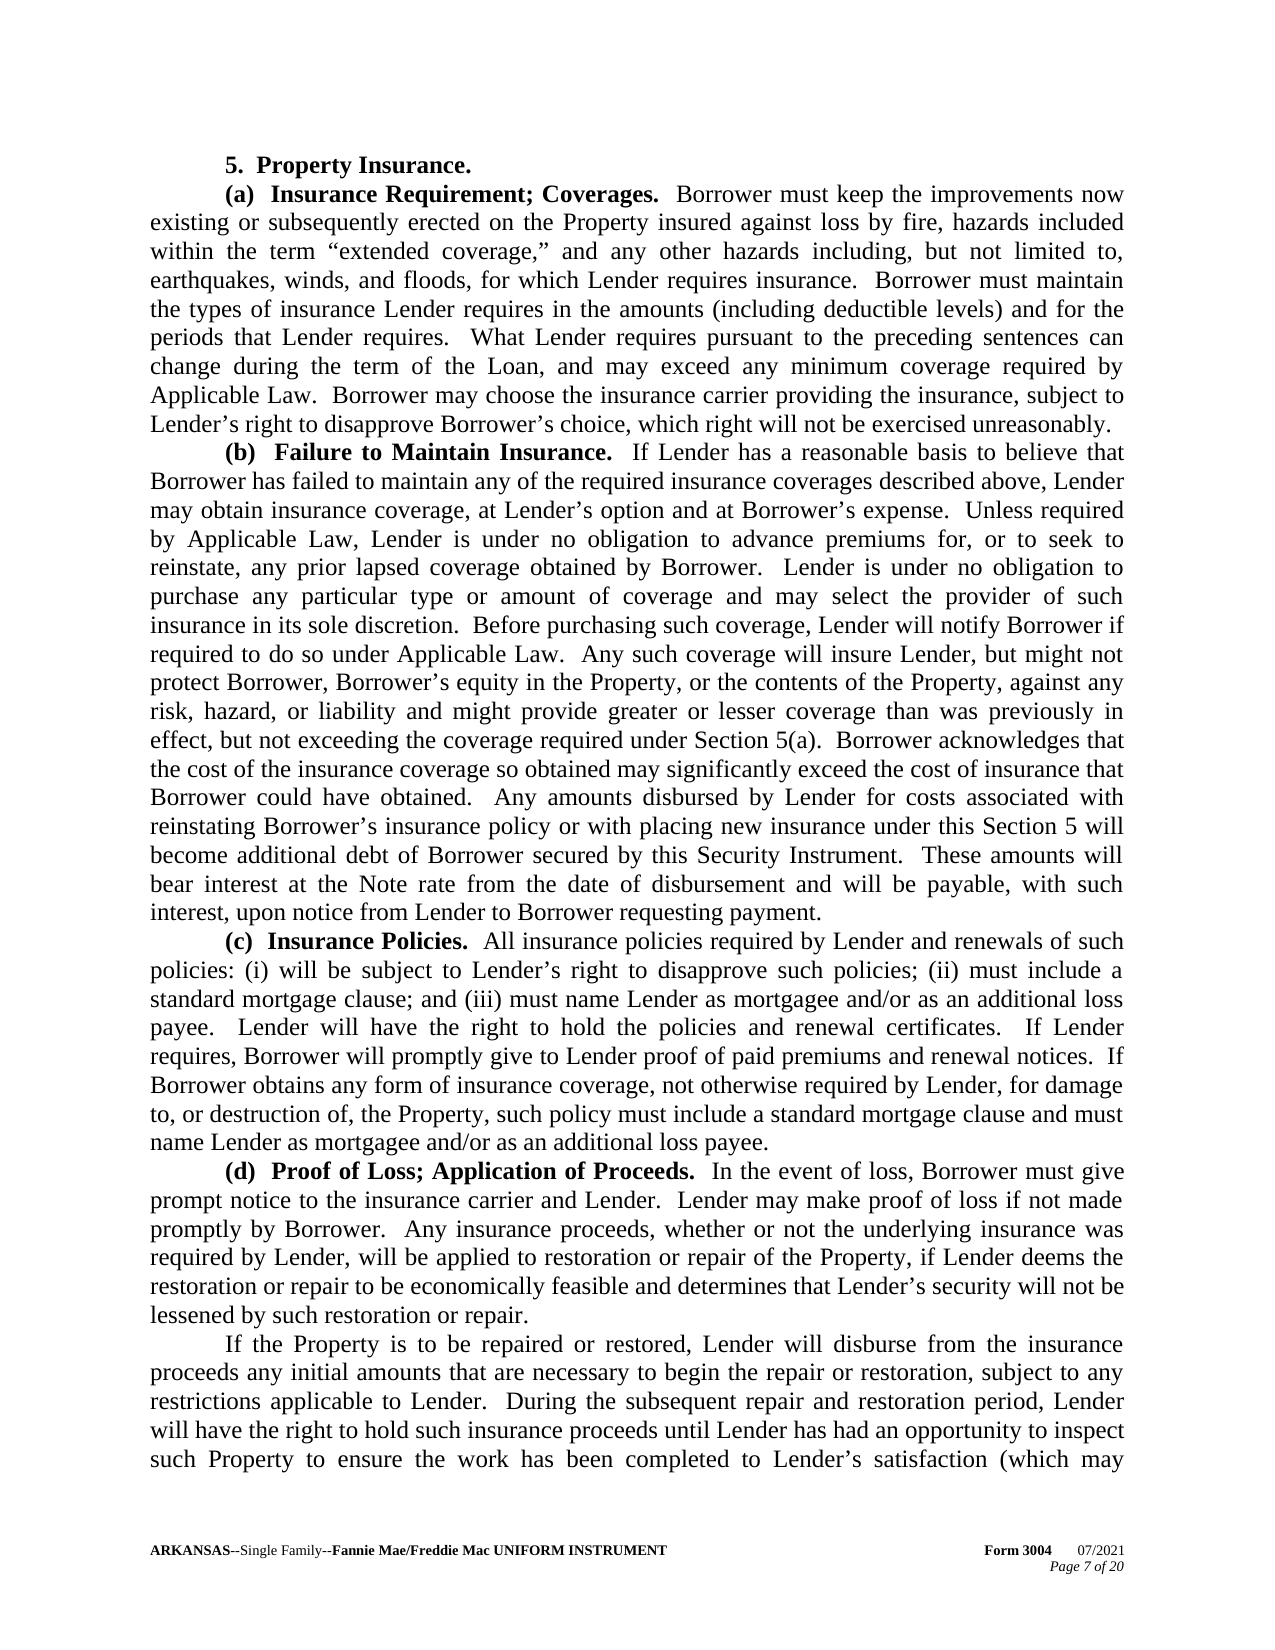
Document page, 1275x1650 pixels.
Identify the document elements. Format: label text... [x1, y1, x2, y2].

text 5. Property Insurance. [150, 150, 1125, 179]
text (d) Proof of Loss; Application of Proceeds. In the event of loss, Borrower must give prompt notice to the insurance carrier and Lender. Lender may make proof of loss if not made promptly by Borrower. Any insurance proceeds, whether or not the underlying insurance was required by Lender, will be applied to restoration or repair of the Property, if Lender deems the restoration or repair to be economically feasible and determines that Lender’s security will not be lessened by such restoration or repair. [150, 1156, 1125, 1329]
text (a) Insurance Requirement; Coverages. Borrower must keep the improvements now existing or subsequently erected on the Property insured against loss by fire, hazards included within the term “extended coverage,” and any other hazards including, but not limited to, earthquakes, winds, and floods, for which Lender requires insurance. Borrower must maintain the types of insurance Lender requires in the amounts (including deductible levels) and for the periods that Lender requires. What Lender requires pursuant to the preceding sentences can change during the term of the Loan, and may exceed any minimum coverage required by Applicable Law. Borrower may choose the insurance carrier providing the insurance, subject to Lender’s right to disapprove Borrower’s choice, which right will not be exercised unreasonably. [150, 179, 1125, 437]
text (c) Insurance Policies. All insurance policies required by Lender and renewals of such policies: (i) will be subject to Lender’s right to disapprove such policies; (ii) must include a standard mortgage clause; and (iii) must name Lender as mortgagee and/or as an additional loss payee. Lender will have the right to hold the policies and renewal certificates. If Lender requires, Borrower will promptly give to Lender proof of paid premiums and renewal notices. If Borrower obtains any form of insurance coverage, not otherwise required by Lender, for damage to, or destruction of, the Property, such policy must include a standard mortgage clause and must name Lender as mortgagee and/or as an additional loss payee. [150, 926, 1125, 1156]
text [150, 1329, 1125, 1472]
text (b) Failure to Maintain Insurance. If Lender has a reasonable basis to believe that Borrower has failed to maintain any of the required insurance coverages described above, Lender may obtain insurance coverage, at Lender’s option and at Borrower’s expense. Unless required by Applicable Law, Lender is under no obligation to advance premiums for, or to seek to reinstate, any prior lapsed coverage obtained by Borrower. Lender is under no obligation to purchase any particular type or amount of coverage and may select the provider of such insurance in its sole discretion. Before purchasing such coverage, Lender will notify Borrower if required to do so under Applicable Law. Any such coverage will insure Lender, but might not protect Borrower, Borrower’s equity in the Property, or the contents of the Property, against any risk, hazard, or liability and might provide greater or lesser coverage than was previously in effect, but not exceeding the coverage required under Section 5(a). Borrower acknowledges that the cost of the insurance coverage so obtained may significantly exceed the cost of insurance that Borrower could have obtained. Any amounts disbursed by Lender for costs associated with reinstating Borrower’s insurance policy or with placing new insurance under this Section 5 will become additional debt of Borrower secured by this Security Instrument. These amounts will bear interest at the Note rate from the date of disbursement and will be payable, with such interest, upon notice from Lender to Borrower requesting payment. [150, 437, 1125, 926]
